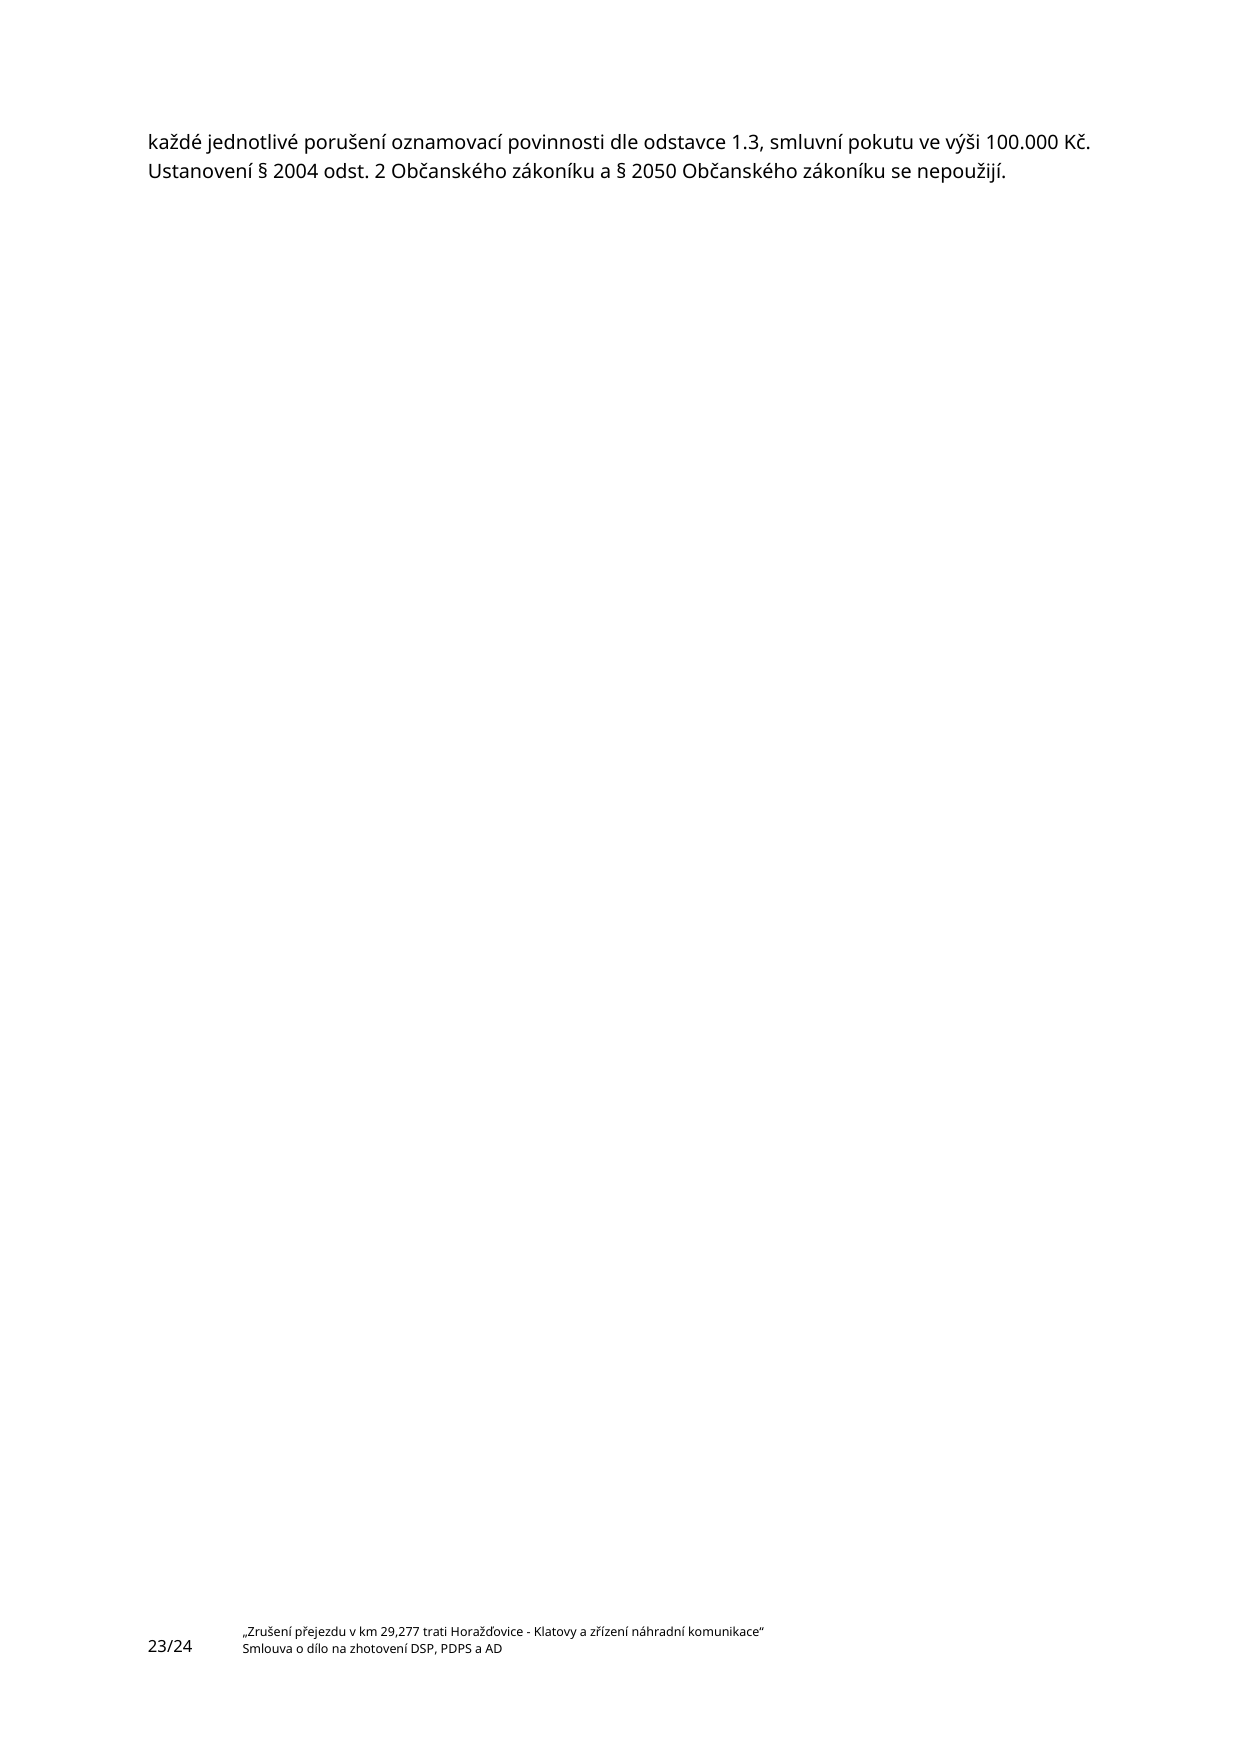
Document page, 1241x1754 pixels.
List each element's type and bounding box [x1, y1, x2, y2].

text [148, 126, 1092, 185]
